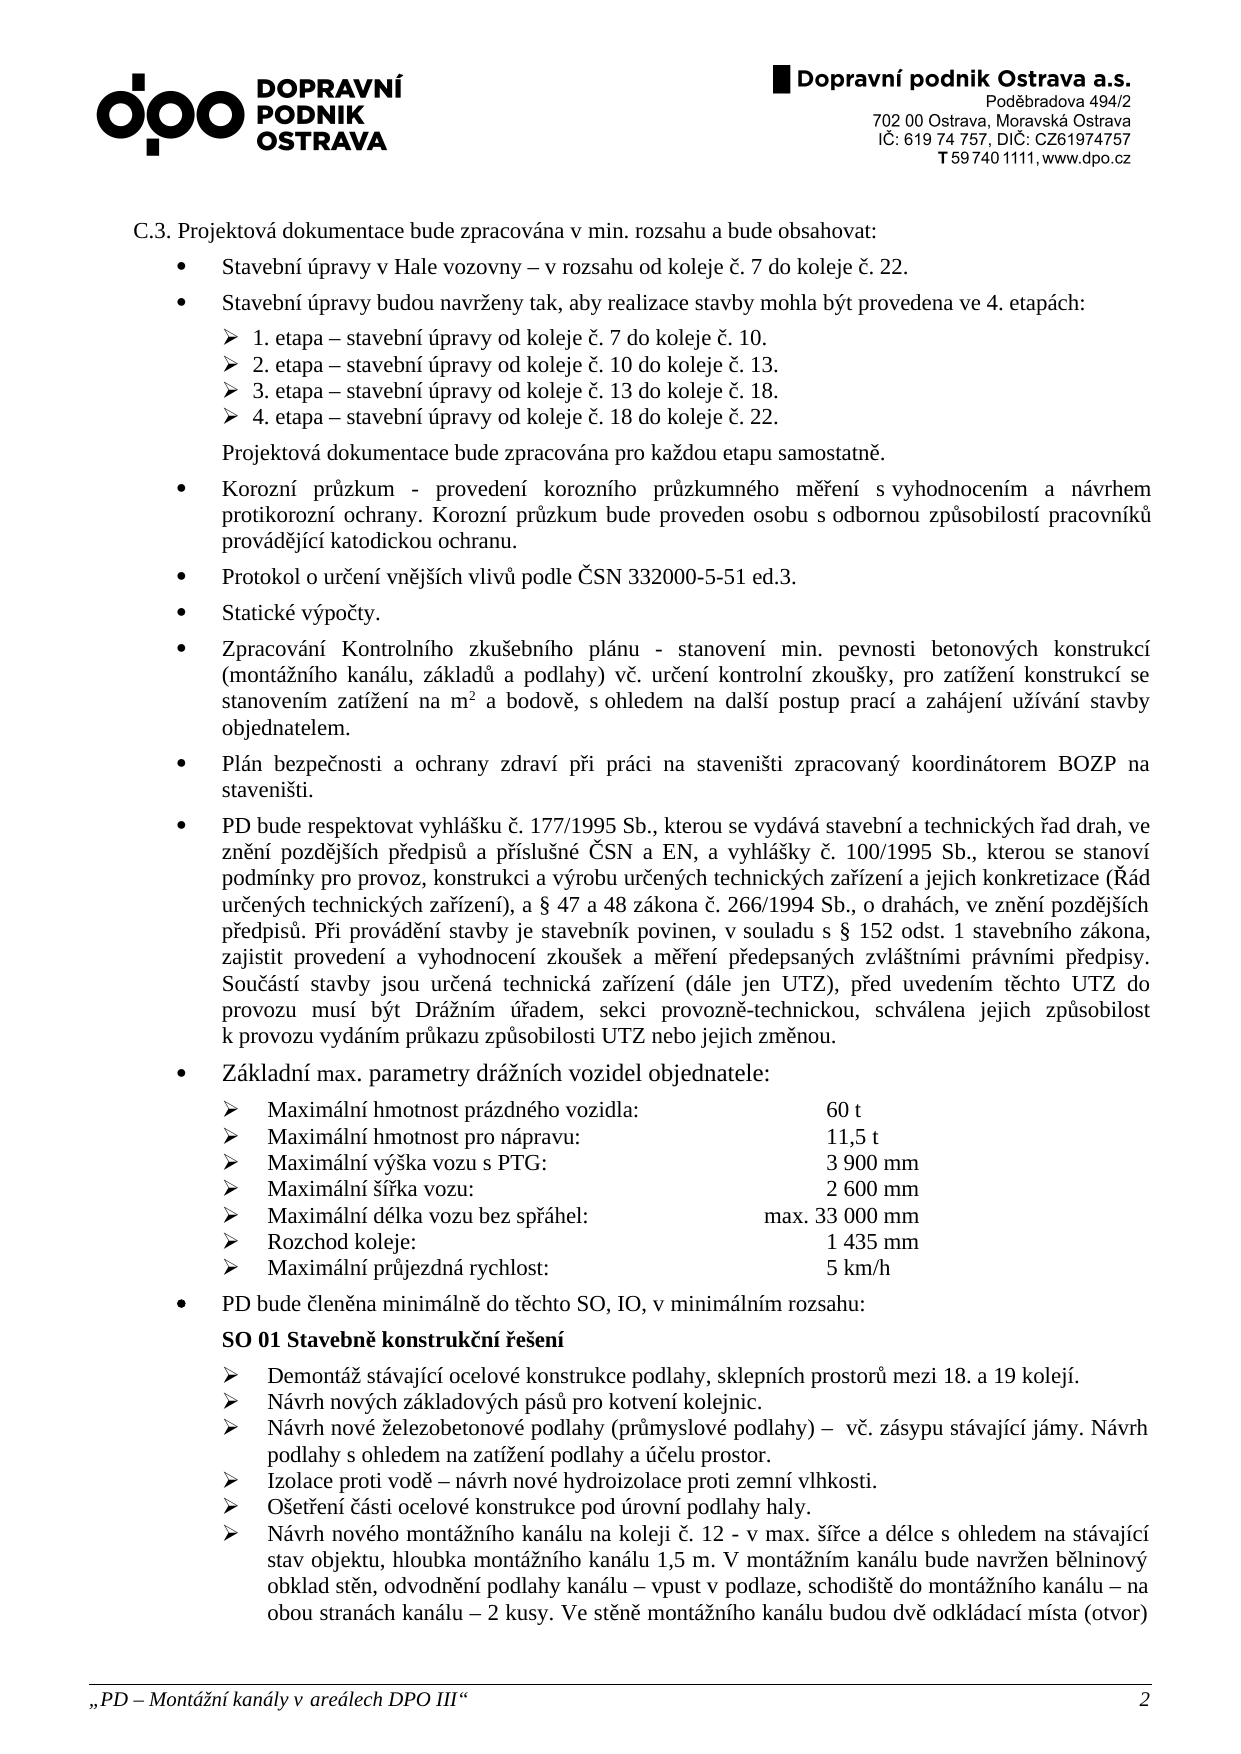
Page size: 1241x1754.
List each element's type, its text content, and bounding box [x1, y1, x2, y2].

list Základní max. parametry drážních vozidel objednatele: [177, 1058, 1152, 1087]
list Plán bezpečnosti a ochrany zdraví při práci na staveništi zpracovaný koordinátorem BOZP na staveništi. [177, 749, 1152, 802]
list Rozchod koleje: 1 435 mm [222, 1228, 1149, 1254]
list Protokol o určení vnějších vlivů podle ČSN 332000-5-51 ed.3. [177, 563, 1152, 590]
list Izolace proti vodě – návrh nové hydroizolace proti zemní vlhkosti. [222, 1467, 1149, 1493]
list Korozní průzkum - provedení korozního průzkumného měření s vyhodnocením a návrhem protikorozní ochrany. Korozní průzkum bude proveden osobu s odbornou způsobilostí pracovníků provádějící katodickou ochranu. [177, 475, 1152, 554]
list 3. etapa – stavební úpravy od koleje č. 13 do koleje č. 18. [222, 377, 1152, 403]
list PD bude členěna minimálně do těchto SO, IO, v minimálním rozsahu: [177, 1290, 1152, 1317]
list Maximální šířka vozu: 2 600 mm [222, 1175, 1149, 1202]
list PD bude respektovat vyhlášku č. 177/1995 Sb., kterou se vydává stavební a technických řad drah, ve znění pozdějších předpisů a příslušné ČSN a EN, a vyhlášky č. 100/1995 Sb., kterou se stanoví podmínky pro provoz, konstrukci a výrobu určených technických zařízení a jejich konkretizace (Řád určených technických zařízení), a § 47 a 48 zákona č. 266/1994 Sb., o drahách, ve znění pozdějších předpisů. Při provádění stavby je stavebník povinen, v souladu s § 152 odst. 1 stavebního zákona, zajistit provedení a vyhodnocení zkoušek a měření předepsaných zvláštními právními předpisy. Součástí stavby jsou určená technická zařízení (dále jen UTZ), před uvedením těchto UTZ do provozu musí být Drážním úřadem, sekci provozně-technickou, schválena jejich způsobilost k provozu vydáním průkazu způsobilosti UTZ nebo jejich změnou. [177, 812, 1152, 1049]
list Stavební úpravy v Hale vozovny – v rozsahu od koleje č. 7 do koleje č. 22. [177, 253, 1152, 279]
list Maximální hmotnost prázdného vozidla: 60 t [222, 1096, 1149, 1123]
picture [96, 73, 404, 156]
list Stavební úpravy budou navrženy tak, aby realizace stavby mohla být provedena ve 4. etapách: [177, 289, 1152, 315]
list 2. etapa – stavební úpravy od koleje č. 10 do koleje č. 13. [222, 351, 1152, 377]
list Ošetření části ocelové konstrukce pod úrovní podlahy haly. [222, 1493, 1149, 1520]
list Zpracování Kontrolního zkušebního plánu - stanovení min. pevnosti betonových konstrukcí (montážního kanálu, základů a podlahy) vč. určení kontrolní zkoušky, pro zatížení konstrukcí se stanovením zatížení na m2 a bodově, s ohledem na další postup prací a zahájení užívání stavby objednatelem. [177, 635, 1152, 740]
list Maximální hmotnost pro nápravu: 11,5 t [222, 1123, 1149, 1149]
list Maximální výška vozu s PTG: 3 900 mm [222, 1149, 1149, 1175]
list Statické výpočty. [177, 599, 1152, 625]
picture [773, 65, 1131, 167]
list Návrh nové železobetonové podlahy (průmyslové podlahy) – vč. zásypu stávající jámy. Návrh podlahy s ohledem na zatížení podlahy a účelu prostor. [222, 1414, 1149, 1467]
list Demontáž stávající ocelové konstrukce podlahy, sklepních prostorů mezi 18. a 19 kolejí. [222, 1362, 1149, 1388]
list 1. etapa – stavební úpravy od koleje č. 7 do koleje č. 10. [222, 324, 1152, 351]
text Projektová dokumentace bude zpracována pro každou etapu samostatně. [222, 439, 1152, 466]
list Návrh nových základových pásů pro kotvení kolejnic. [222, 1388, 1149, 1414]
list Maximální průjezdná rychlost: 5 km/h [222, 1254, 1149, 1281]
list Maximální délka vozu bez spřáhel: max. 33 000 mm [222, 1202, 1149, 1228]
list 4. etapa – stavební úpravy od koleje č. 18 do koleje č. 22. [222, 403, 1152, 430]
list Projektová dokumentace bude zpracována v min. rozsahu a bude obsahovat: [133, 217, 1152, 243]
text SO 01 Stavebně konstrukční řešení [89, 1326, 1152, 1352]
